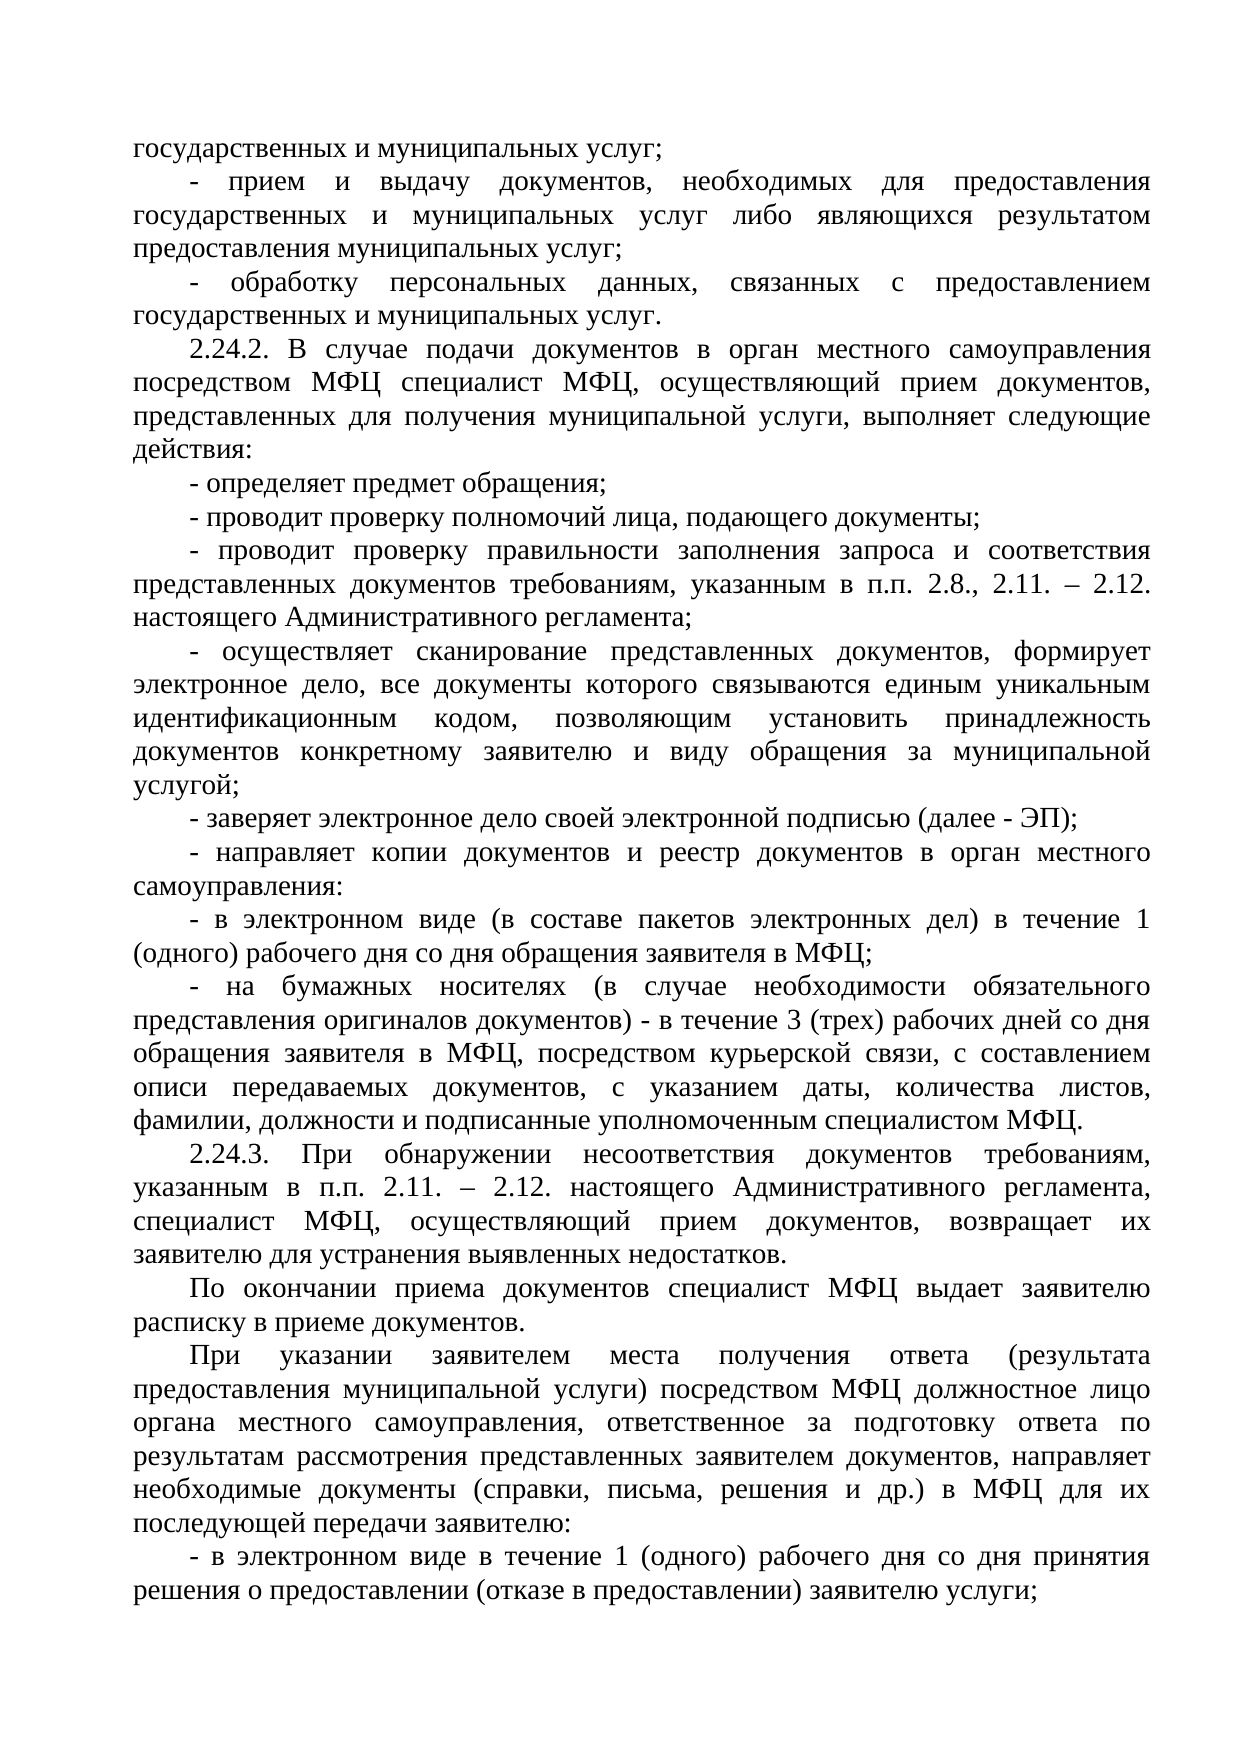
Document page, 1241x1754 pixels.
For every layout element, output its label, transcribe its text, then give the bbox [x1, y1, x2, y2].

text По окончании приема документов специалист МФЦ выдает заявителю расписку в приеме документов. [133, 1270, 1152, 1337]
text - заверяет электронное дело своей электронной подписью (далее - ЭП); [133, 801, 1152, 834]
text - прием и выдачу документов, необходимых для предоставления государственных и муниципальных услуг либо являющихся результатом предоставления муниципальных услуг; [133, 163, 1152, 264]
text - обработку персональных данных, связанных с предоставлением государственных и муниципальных услуг. [133, 264, 1152, 331]
text 2.24.2. В случае подачи документов в орган местного самоуправления посредством МФЦ специалист МФЦ, осуществляющий прием документов, представленных для получения муниципальной услуги, выполняет следующие действия: [133, 331, 1152, 465]
text - проводит проверку полномочий лица, подающего документы; [133, 499, 1152, 532]
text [133, 130, 1152, 163]
text - определяет предмет обращения; [133, 465, 1152, 499]
text - осуществляет сканирование представленных документов, формирует электронное дело, все документы которого связываются единым уникальным идентификационным кодом, позволяющим установить принадлежность документов конкретному заявителю и виду обращения за муниципальной услугой; [133, 633, 1152, 801]
text При указании заявителем места получения ответа (результата предоставления муниципальной услуги) посредством МФЦ должностное лицо органа местного самоуправления, ответственное за подготовку ответа по результатам рассмотрения представленных заявителем документов, направляет необходимые документы (справки, письма, решения и др.) в МФЦ для их последующей передачи заявителю: [133, 1337, 1152, 1538]
text - проводит проверку правильности заполнения запроса и соответствия представленных документов требованиям, указанным в п.п. 2.8., 2.11. – 2.12. настоящего Административного регламента; [133, 532, 1152, 633]
text - в электронном виде (в составе пакетов электронных дел) в течение 1 (одного) рабочего дня со дня обращения заявителя в МФЦ; [133, 901, 1152, 968]
text - в электронном виде в течение 1 (одного) рабочего дня со дня принятия решения о предоставлении (отказе в предоставлении) заявителю услуги; [133, 1538, 1152, 1606]
text - на бумажных носителях (в случае необходимости обязательного представления оригиналов документов) - в течение 3 (трех) рабочих дней со дня обращения заявителя в МФЦ, посредством курьерской связи, с составлением описи передаваемых документов, с указанием даты, количества листов, фамилии, должности и подписанные уполномоченным специалистом МФЦ. [133, 968, 1152, 1136]
text - направляет копии документов и реестр документов в орган местного самоуправления: [133, 834, 1152, 901]
text 2.24.3. При обнаружении несоответствия документов требованиям, указанным в п.п. 2.11. – 2.12. настоящего Административного регламента, специалист МФЦ, осуществляющий прием документов, возвращает их заявителю для устранения выявленных недостатков. [133, 1136, 1152, 1270]
